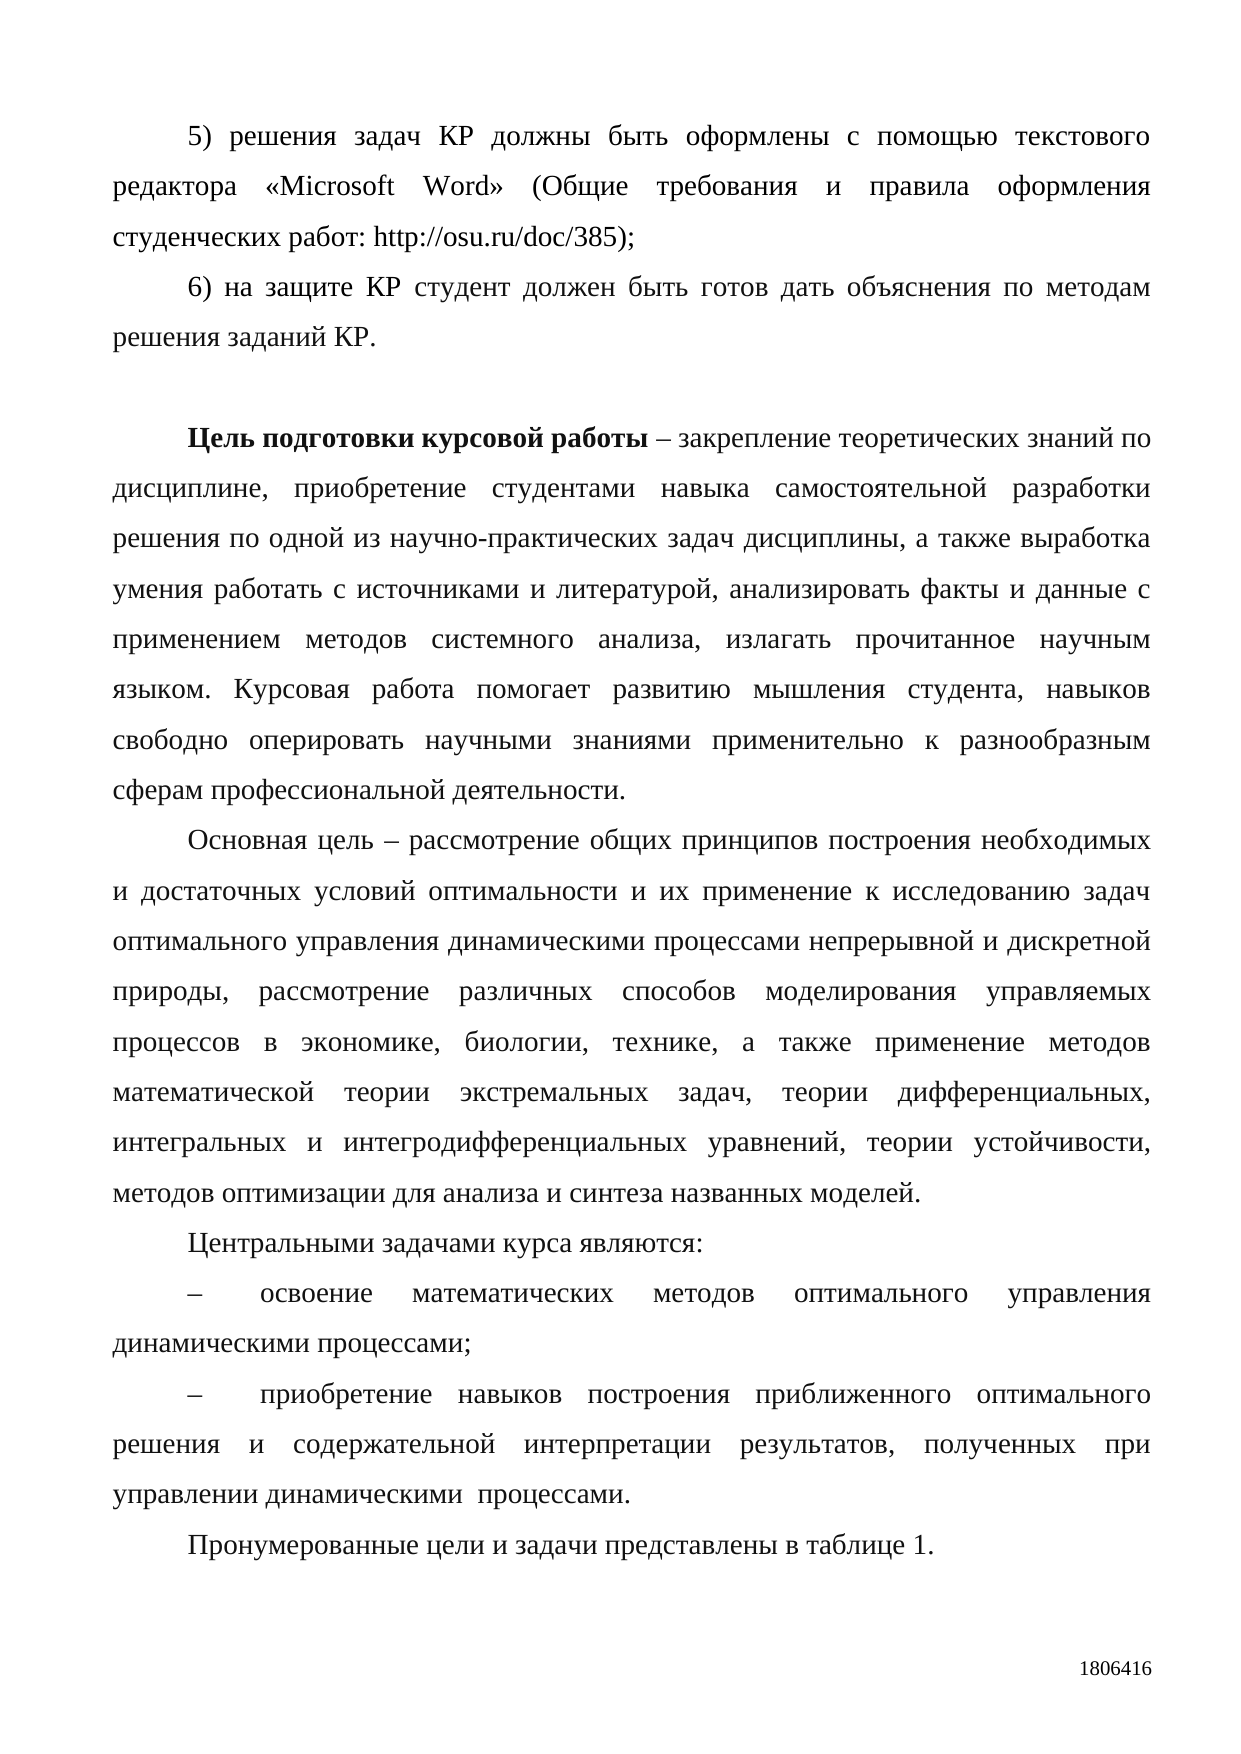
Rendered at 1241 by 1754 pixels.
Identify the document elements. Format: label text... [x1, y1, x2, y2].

text Основная цель – рассмотрение общих принципов построения необходимых и достаточных условий оптимальности и их применение к исследованию задач оптимального управления динамическими процессами непрерывной и дискретной природы, рассмотрение различных способов моделирования управляемых процессов в экономике, биологии, технике, а также применение методов математической теории экстремальных задач, теории дифференциальных, интегральных и интегродифференциальных уравнений, теории устойчивости, методов оптимизации для анализа и синтеза названных моделей. [112, 822, 1152, 1208]
text 5) решения задач КР должны быть оформлены с помощью текстового редактора «Microsoft Word» (Общие требования и правила оформления студенческих работ: http://osu.ru/doc/385); [112, 118, 1152, 252]
text 6) на защите КР студент должен быть готов дать объяснения по методам решения заданий КР. [112, 269, 1152, 353]
text Центральными задачами курса являются: [112, 1225, 1152, 1258]
text – освоение математических методов оптимального управления динамическими процессами; [112, 1275, 1152, 1359]
text Цель подготовки курсовой работы – закрепление теоретических знаний по дисциплине, приобретение студентами навыка самостоятельной разработки решения по одной из научно-практических задач дисциплины, а также выработка умения работать с источниками и литературой, анализировать факты и данные с применением методов системного анализа, излагать прочитанное научным языком. Курсовая работа помогает развитию мышления студента, навыков свободно оперировать научными знаниями применительно к разнообразным сферам профессиональной деятельности. [112, 420, 1152, 806]
text – приобретение навыков построения приближенного оптимального решения и содержательной интерпретации результатов, полученных при управлении динамическими процессами. [112, 1376, 1152, 1510]
text Пронумерованные цели и задачи представлены в таблице 1. [112, 1527, 1152, 1560]
